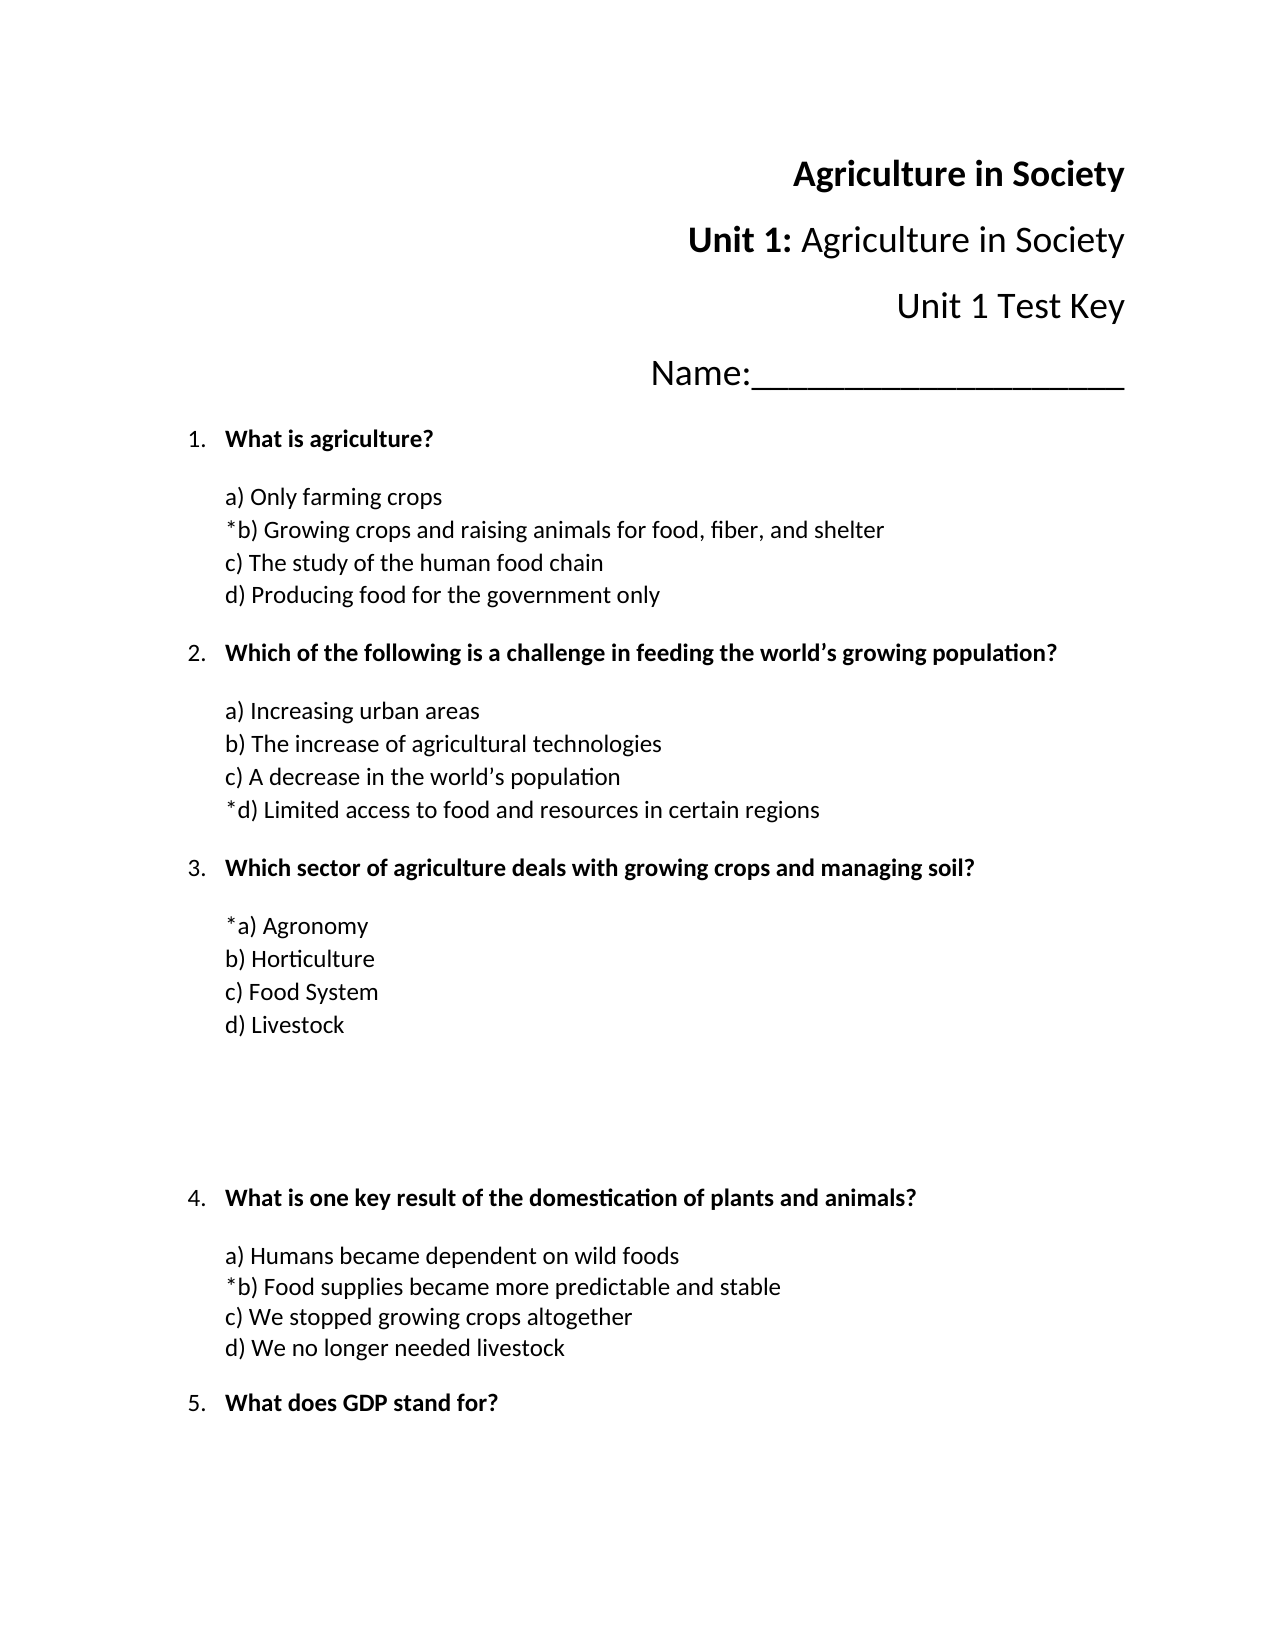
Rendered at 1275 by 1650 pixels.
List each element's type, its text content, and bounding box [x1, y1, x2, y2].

list Which of the following is a challenge in feeding the world’s growing population? [187, 637, 1125, 668]
text a) Humans became dependent on wild foods *b) Food supplies became more predictable and stable [225, 1240, 1125, 1301]
text Agriculture in Society [150, 150, 1125, 196]
text Unit 1 Test Key [150, 282, 1125, 328]
list Which sector of agriculture deals with growing crops and managing soil? [187, 852, 1125, 883]
text Name:____________________ [150, 348, 1125, 394]
text c) We stopped growing crops altogether d) We no longer needed livestock [225, 1301, 1125, 1362]
text a) Increasing urban areas b) The increase of agricultural technologies c) A decrease in the world’s population *d) Limited access to food and resources in certain regions [225, 695, 1125, 825]
text Unit 1: Agriculture in Society [150, 216, 1125, 262]
text a) Only farming crops *b) Growing crops and raising animals for food, fiber, and shelter c) The study of the human food chain d) Producing food for the government only [225, 481, 1125, 610]
list What is one key result of the domestication of plants and animals? [187, 1182, 1125, 1213]
text *a) Agronomy b) Horticulture c) Food System d) Livestock [225, 910, 1125, 1039]
list What is agriculture? [187, 423, 1125, 453]
list What does GDP stand for? [187, 1387, 1125, 1418]
